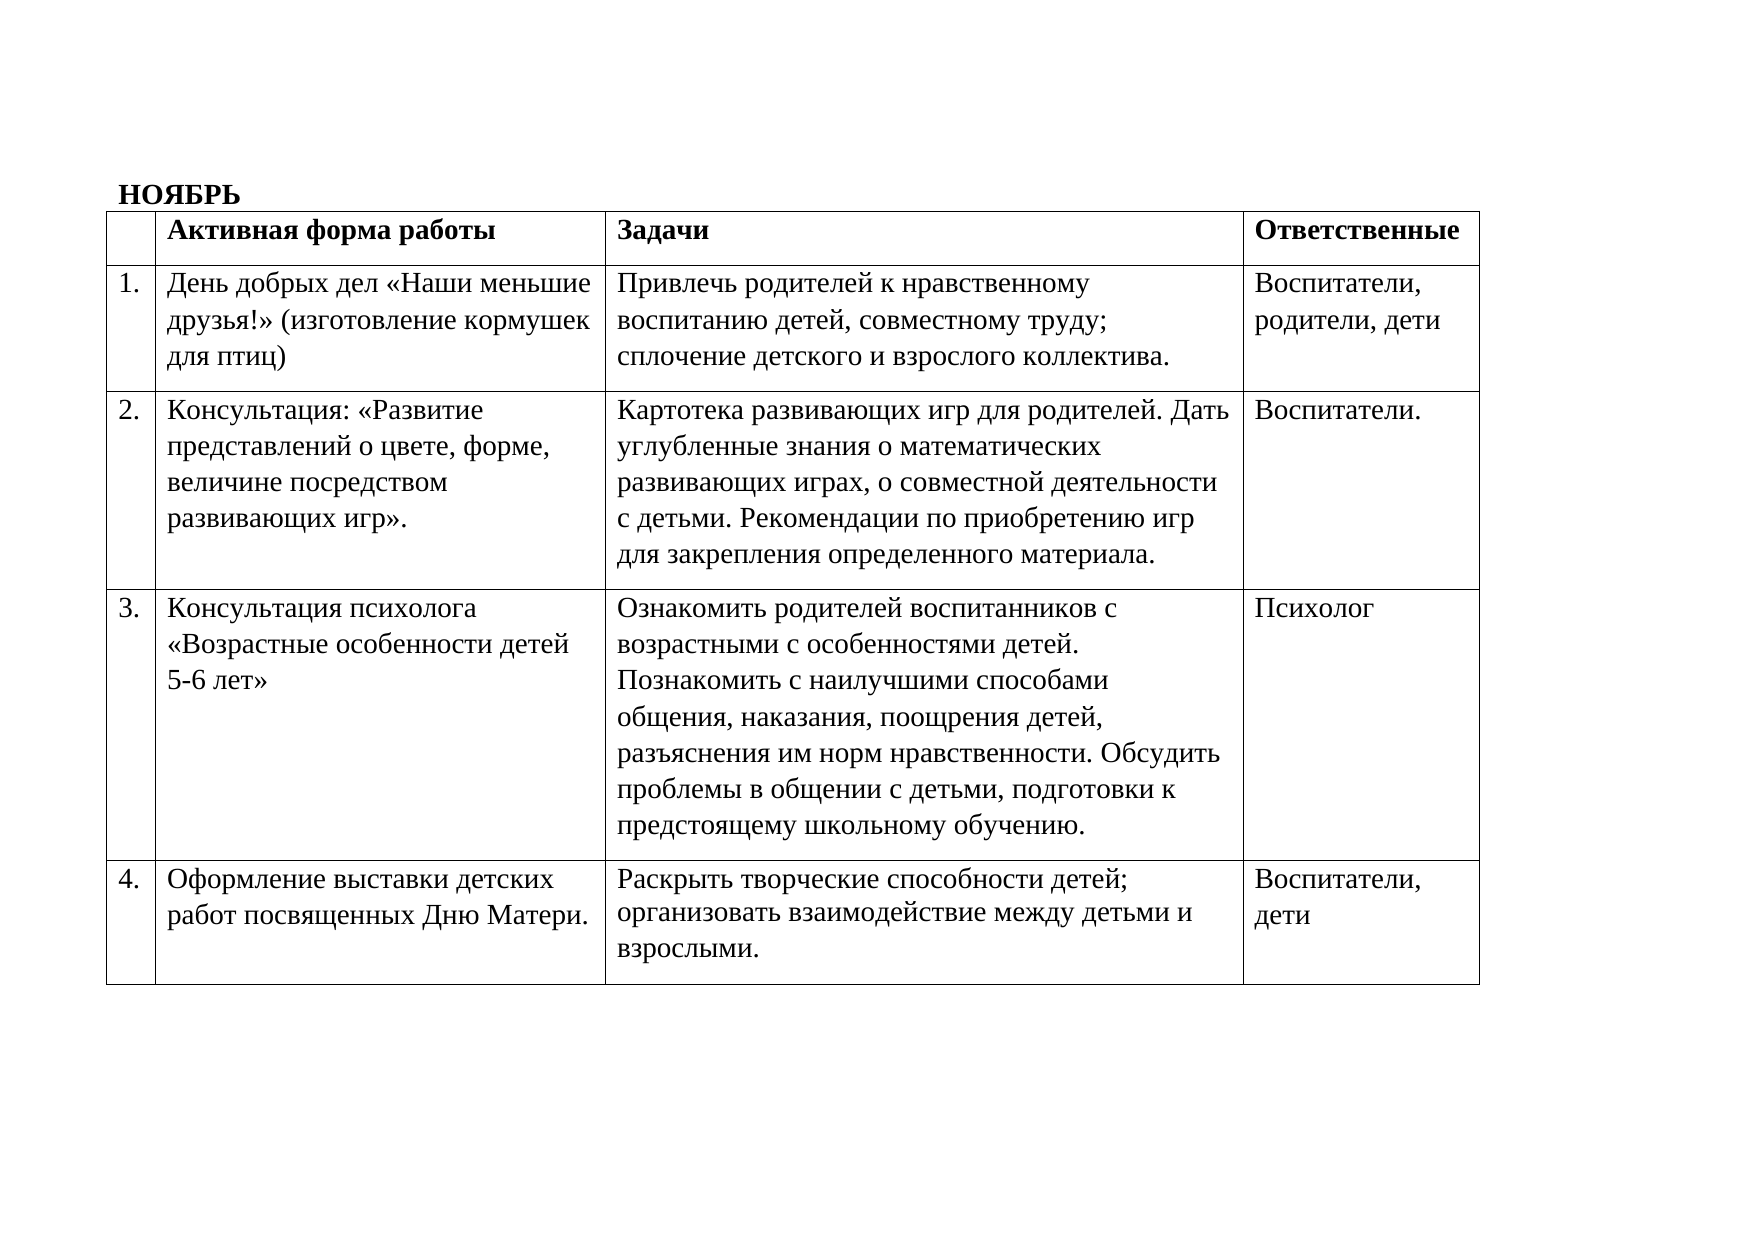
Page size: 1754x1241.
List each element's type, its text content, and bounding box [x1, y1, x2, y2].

table_cell Ознакомить родителей воспитанников с возрастными с особенностями детей. Познакомить с наилучшими способами общения, наказания, поощрения детей, разъяснения им норм нравственности. Обсудить проблемы в общении с детьми, подготовки к предстоящему школьному обучению. [606, 590, 1243, 860]
table_header Активная форма работы [156, 212, 605, 264]
table_cell Раскрыть творческие способности детей; организовать взаимодействие между детьми и взрослыми. [606, 861, 1243, 983]
table_cell Привлечь родителей к нравственному воспитанию детей, совместному труду; сплочение детского и взрослого коллектива. [606, 266, 1243, 391]
table_cell Воспитатели, дети [1244, 861, 1479, 983]
table_header Задачи [606, 212, 1243, 264]
table_cell Воспитатели, родители, дети [1244, 266, 1479, 391]
table_cell 3. [107, 590, 155, 860]
table_cell Консультация психолога «Возрастные особенности детей 5-6 лет» [156, 590, 605, 860]
table_cell Психолог [1244, 590, 1479, 860]
text НОЯБРЬ [118, 177, 1636, 211]
table_cell 4. [107, 861, 155, 983]
table_cell 2. [107, 392, 155, 589]
table_cell Воспитатели. [1244, 392, 1479, 589]
table_header Ответственные [1244, 212, 1479, 264]
table_cell Консультация: «Развитие представлений о цвете, форме, величине посредством развивающих игр». [156, 392, 605, 589]
table_header [107, 212, 155, 264]
table_cell 1. [107, 266, 155, 391]
table_cell Оформление выставки детских работ посвященных Дню Матери. [156, 861, 605, 983]
table_cell Картотека развивающих игр для родителей. Дать углубленные знания о математических развивающих играх, о совместной деятельности с детьми. Рекомендации по приобретению игр для закрепления определенного материала. [606, 392, 1243, 589]
table_cell День добрых дел «Наши меньшие друзья!» (изготовление кормушек для птиц) [156, 266, 605, 391]
